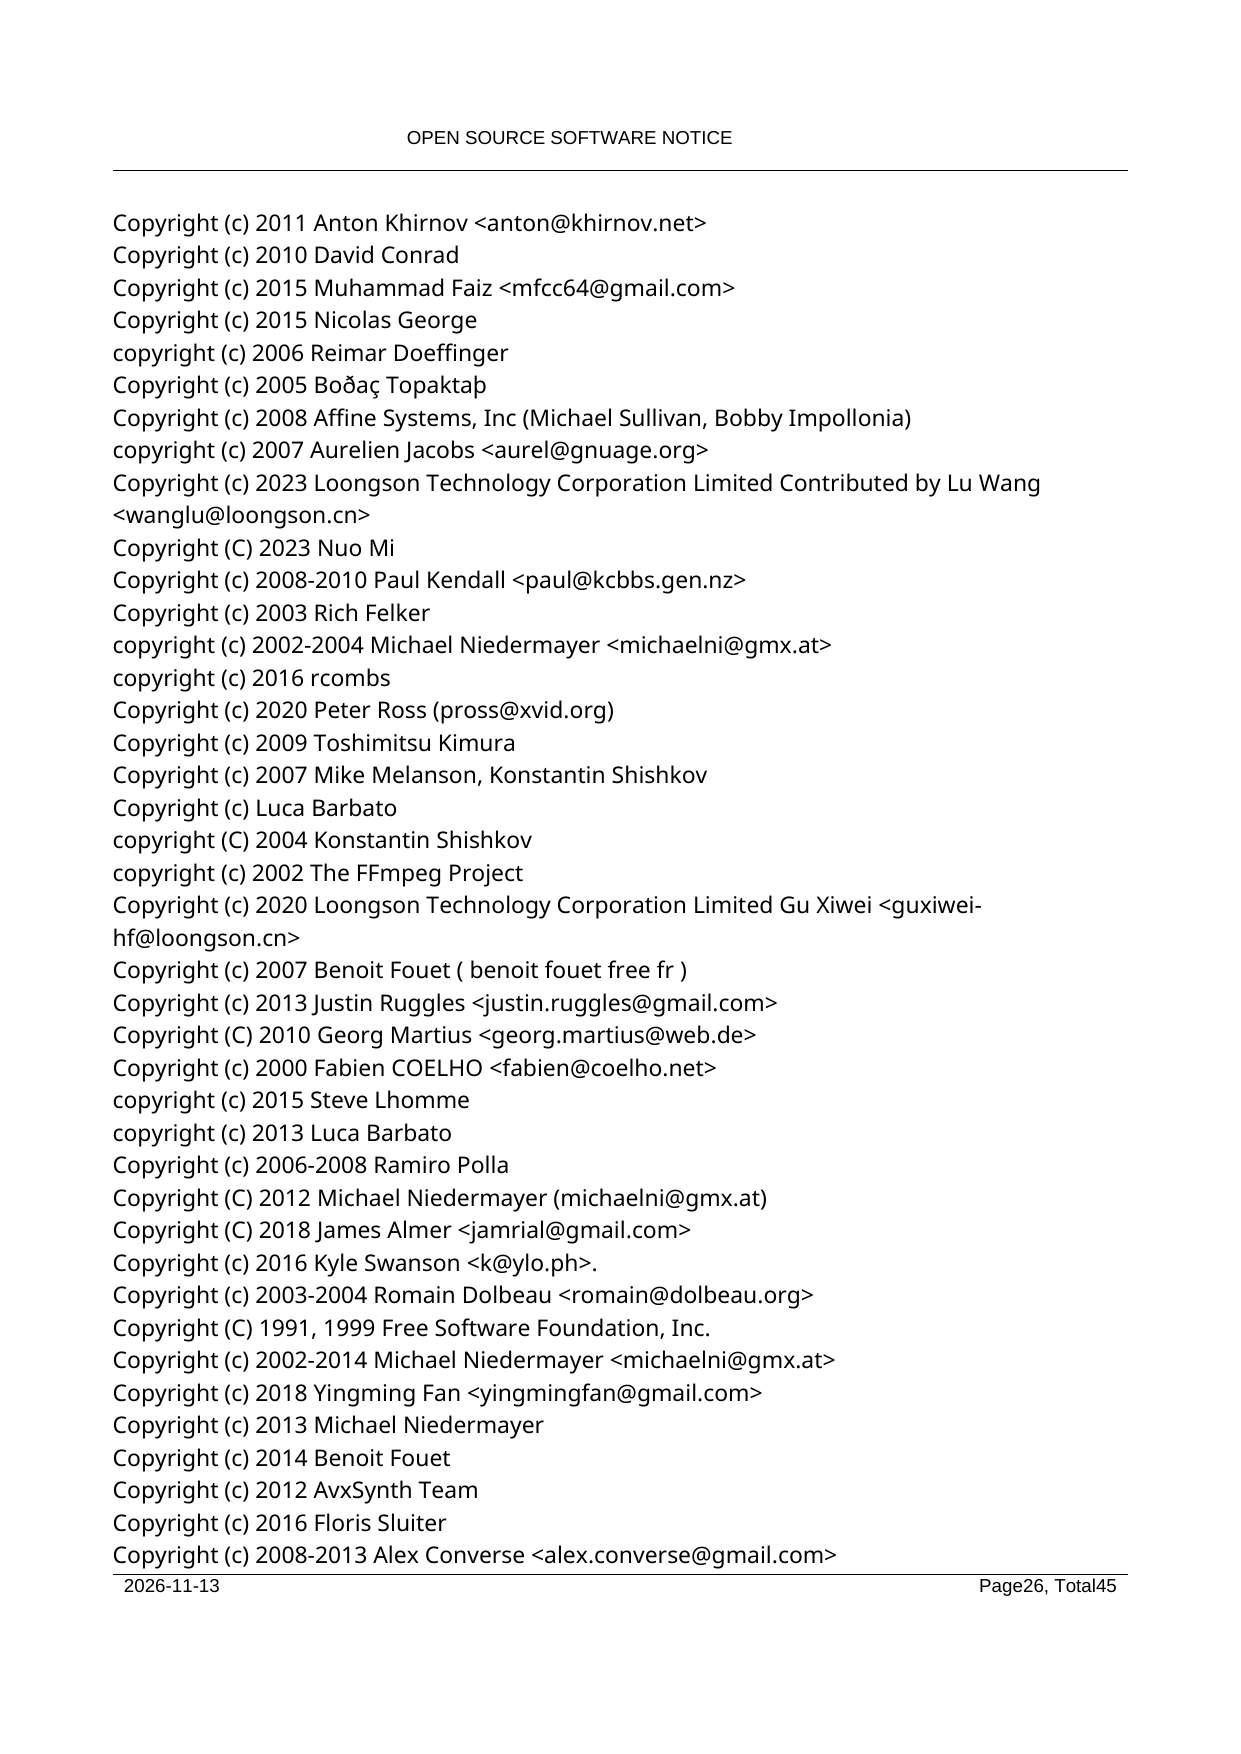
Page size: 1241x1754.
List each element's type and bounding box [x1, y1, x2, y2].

text [112, 206, 1128, 1571]
